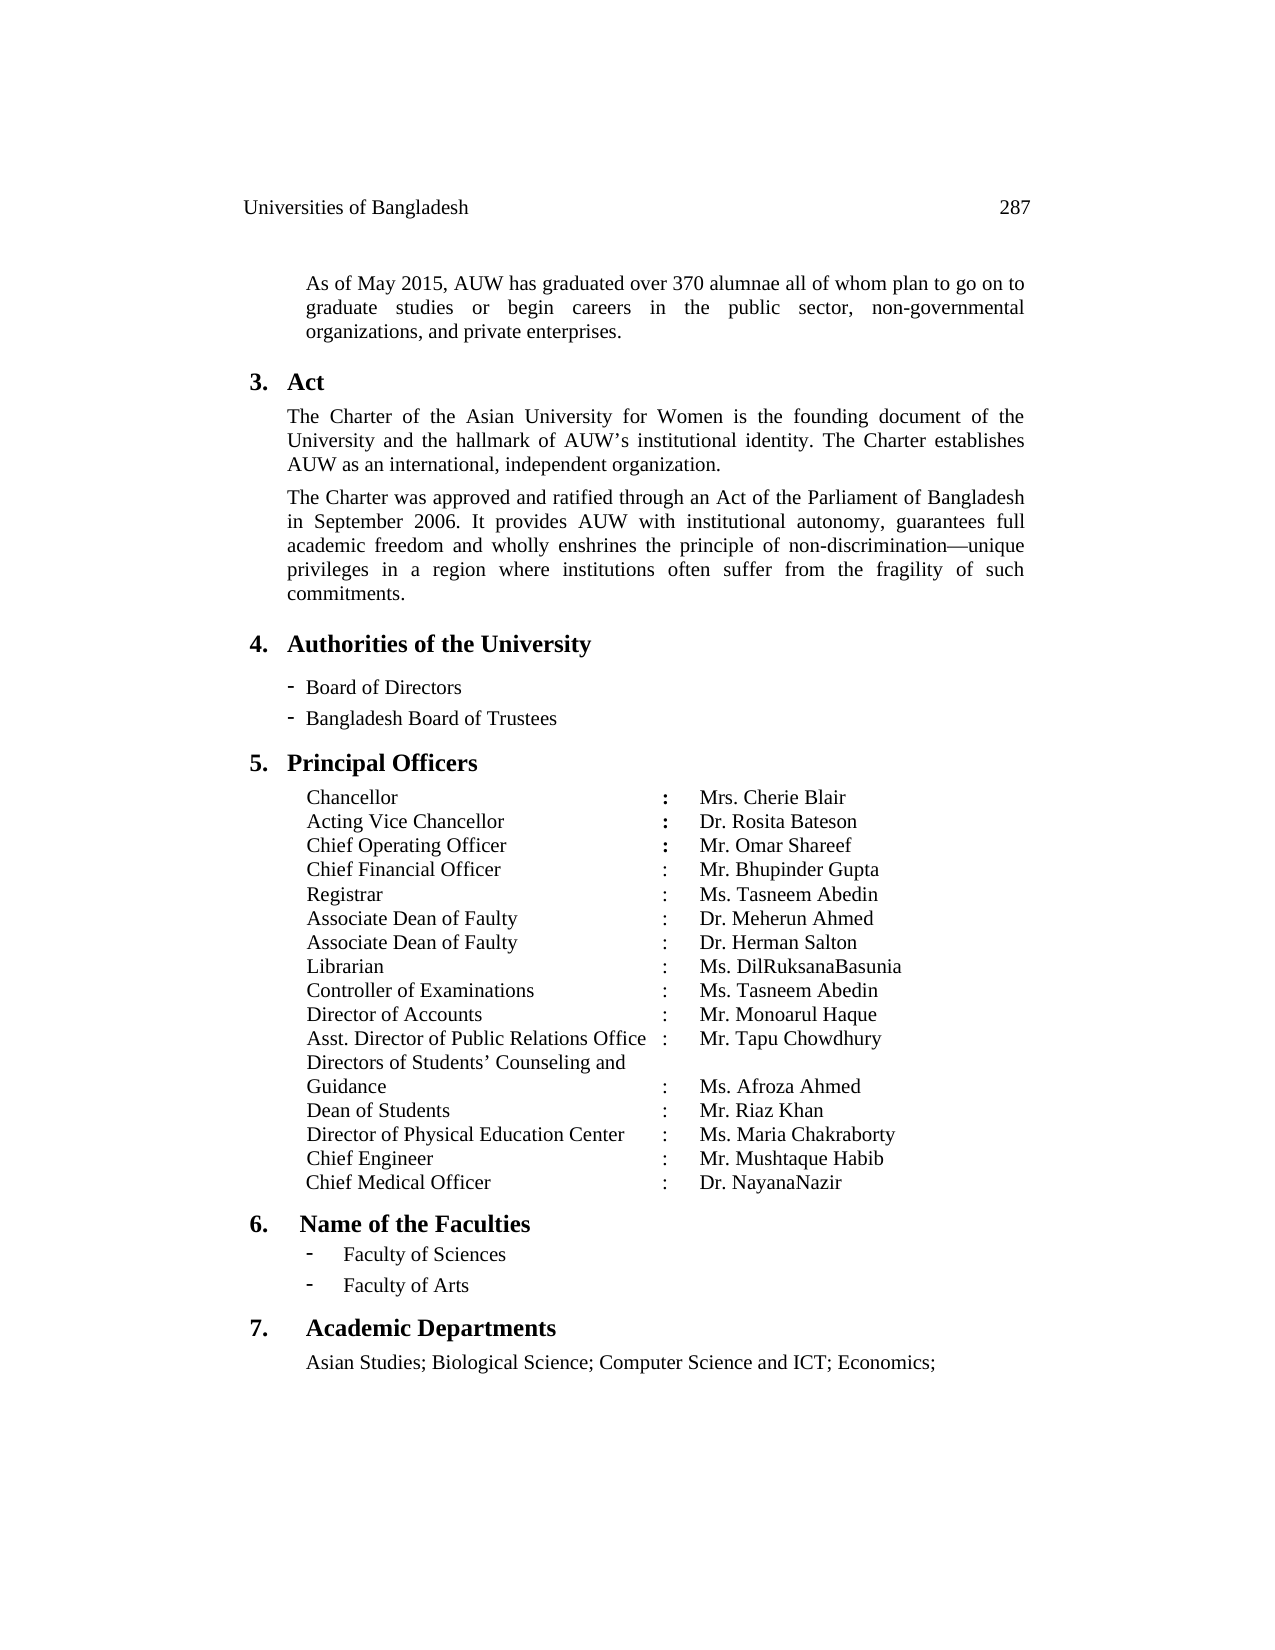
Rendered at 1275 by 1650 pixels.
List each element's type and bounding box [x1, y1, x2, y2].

table_cell [238, 263, 1037, 1374]
